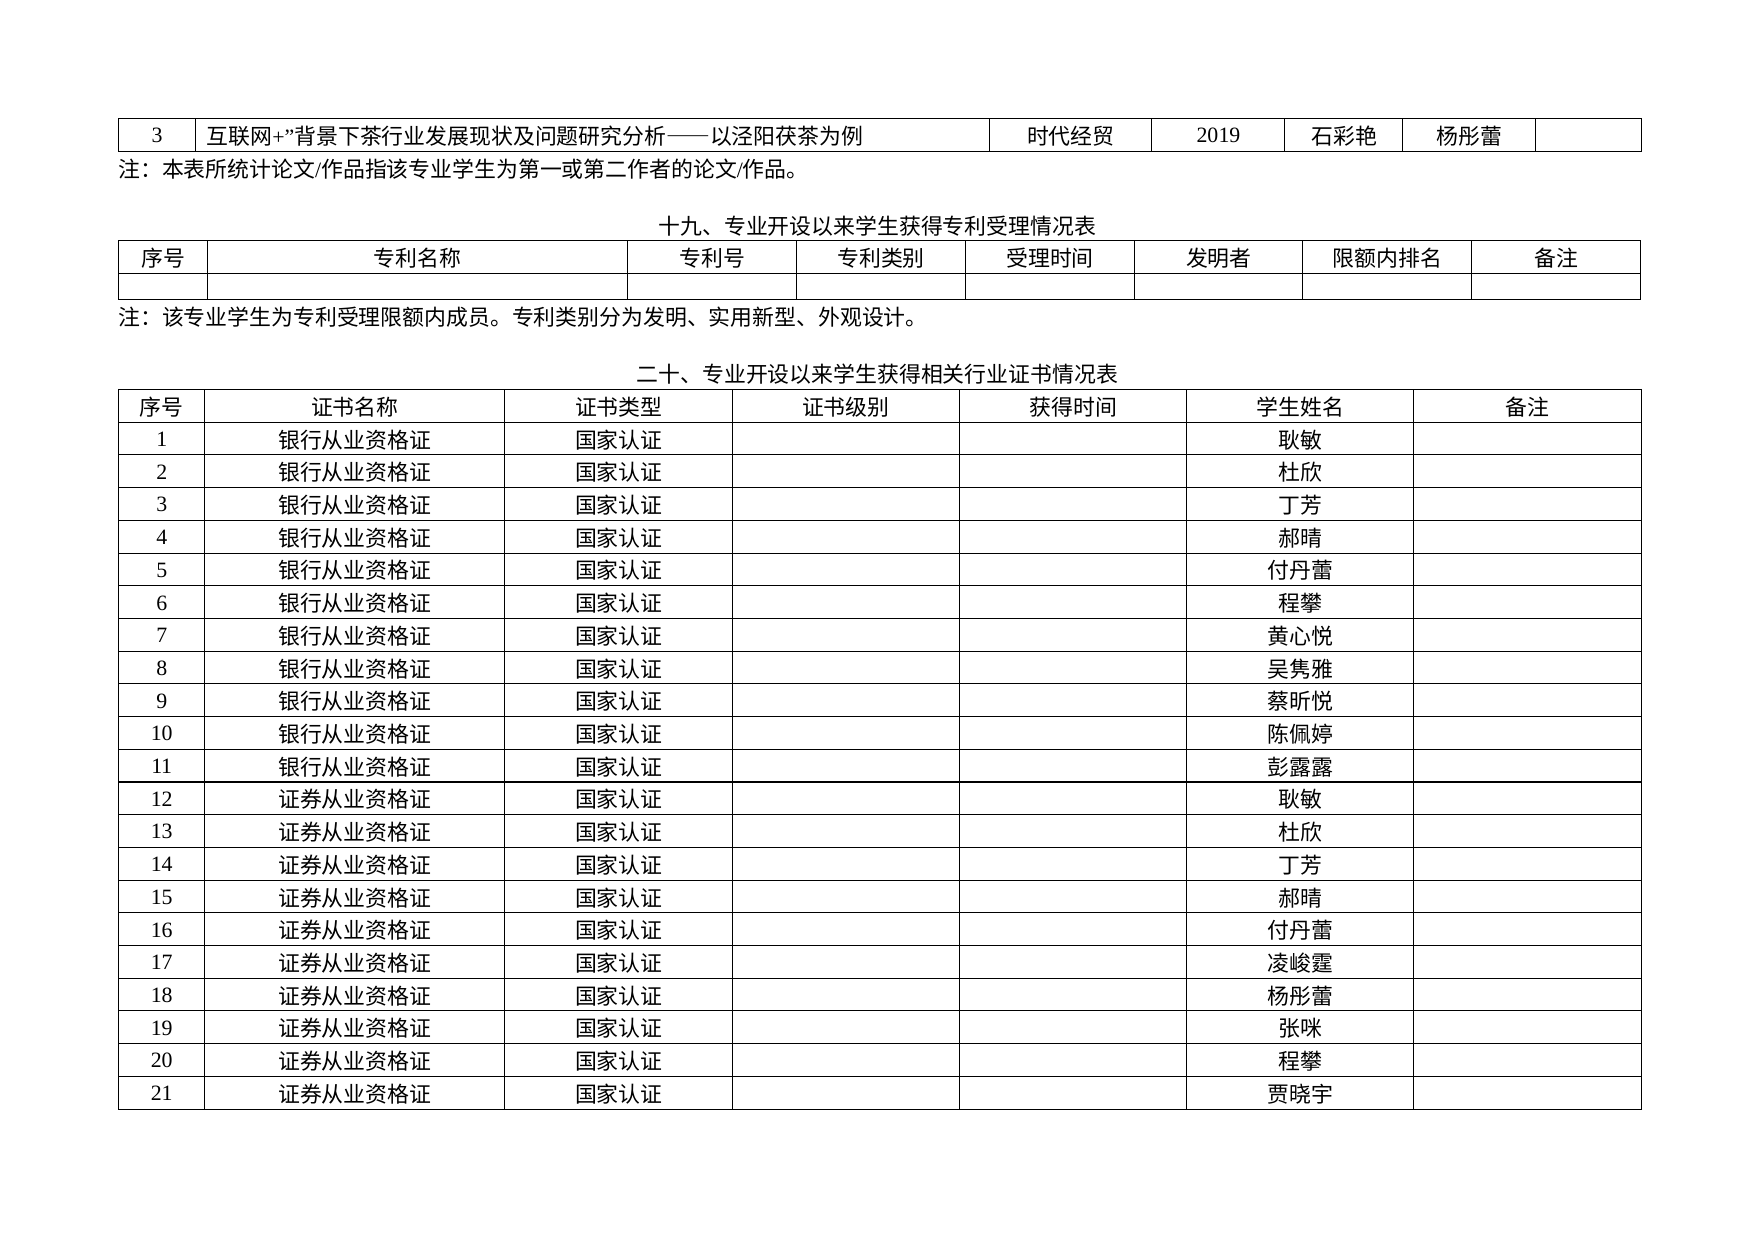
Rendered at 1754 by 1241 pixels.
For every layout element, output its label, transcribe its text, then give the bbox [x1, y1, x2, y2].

table_cell [960, 913, 1186, 945]
table_cell 19 [119, 1011, 204, 1043]
table_cell [733, 946, 959, 978]
table_cell [960, 423, 1186, 454]
table_cell [1414, 652, 1641, 683]
table_cell [733, 652, 959, 683]
table_cell [733, 913, 959, 945]
text 十九、专业开设以来学生获得专利受理情况表 [118, 209, 1636, 240]
table_cell 付丹蕾 [1187, 554, 1413, 585]
table_cell 国家认证 [505, 652, 732, 683]
table_header 发明者 [1135, 241, 1302, 273]
table_cell [1414, 913, 1641, 945]
table_cell [733, 455, 959, 487]
table_cell [1414, 455, 1641, 487]
table_cell 4 [119, 521, 204, 552]
text 注：该专业学生为专利受理限额内成员。专利类别分为发明、实用新型、外观设计。 [118, 300, 1636, 332]
table_header 专利名称 [208, 241, 627, 273]
table_cell 8 [119, 652, 204, 683]
table_cell [733, 586, 959, 618]
table_cell [1472, 274, 1640, 299]
table_cell 贾晓宇 [1187, 1077, 1413, 1108]
table_cell [960, 652, 1186, 683]
table_cell [1536, 119, 1641, 151]
table_cell 耿敏 [1187, 783, 1413, 814]
table_header 序号 [119, 390, 204, 422]
table_cell 黄心悦 [1187, 619, 1413, 651]
table_cell [960, 684, 1186, 716]
table_header 证书级别 [733, 390, 959, 422]
table_cell [1135, 274, 1302, 299]
table_cell 银行从业资格证 [205, 423, 504, 454]
table_cell [1414, 1044, 1641, 1076]
table_cell 杨彤蕾 [1187, 979, 1413, 1010]
table_cell 国家认证 [505, 848, 732, 879]
table_cell 9 [119, 684, 204, 716]
table_cell [1414, 881, 1641, 912]
table_cell 13 [119, 815, 204, 847]
table_cell [960, 488, 1186, 520]
table_cell 银行从业资格证 [205, 521, 504, 552]
table_cell 国家认证 [505, 783, 732, 814]
table_cell [1414, 423, 1641, 454]
table_cell 国家认证 [505, 815, 732, 847]
text 二十、专业开设以来学生获得相关行业证书情况表 [118, 357, 1636, 389]
table_cell 银行从业资格证 [205, 717, 504, 749]
table_cell [733, 1077, 959, 1108]
table_cell 国家认证 [505, 586, 732, 618]
table_cell 石彩艳 [1285, 119, 1402, 151]
table_cell 国家认证 [505, 684, 732, 716]
table_cell [208, 274, 627, 299]
table_cell 国家认证 [505, 979, 732, 1010]
table_cell 银行从业资格证 [205, 586, 504, 618]
table_cell 21 [119, 1077, 204, 1108]
table_cell [960, 815, 1186, 847]
table_cell 证券从业资格证 [205, 1011, 504, 1043]
table_cell 证券从业资格证 [205, 848, 504, 879]
table_cell 时代经贸 [990, 119, 1151, 151]
table_cell [960, 455, 1186, 487]
table_cell [733, 848, 959, 879]
table_cell [1414, 717, 1641, 749]
table_cell 5 [119, 554, 204, 585]
table_cell 16 [119, 913, 204, 945]
table_cell [733, 554, 959, 585]
table_cell 14 [119, 848, 204, 879]
table_cell [733, 815, 959, 847]
table_cell 吴隽雅 [1187, 652, 1413, 683]
table_cell 银行从业资格证 [205, 684, 504, 716]
table_cell 证券从业资格证 [205, 1077, 504, 1108]
table_cell 国家认证 [505, 1077, 732, 1108]
table_cell 杜欣 [1187, 455, 1413, 487]
table_cell 国家认证 [505, 1011, 732, 1043]
table_cell [960, 848, 1186, 879]
table_cell [960, 979, 1186, 1010]
text 注：本表所统计论文/作品指该专业学生为第一或第二作者的论文/作品。 [118, 152, 1636, 183]
table_cell 3 [119, 488, 204, 520]
table_cell [733, 750, 959, 781]
table_cell [797, 274, 965, 299]
table_cell 程攀 [1187, 1044, 1413, 1076]
table_cell 凌峻霆 [1187, 946, 1413, 978]
table_cell [1414, 1011, 1641, 1043]
table_cell 程攀 [1187, 586, 1413, 618]
table_header 证书类型 [505, 390, 732, 422]
table_cell 2 [119, 455, 204, 487]
table_cell 丁芳 [1187, 848, 1413, 879]
table_cell 2019 [1152, 119, 1284, 151]
table_cell 15 [119, 881, 204, 912]
table_cell 银行从业资格证 [205, 619, 504, 651]
table_cell [1414, 619, 1641, 651]
table_cell 银行从业资格证 [205, 554, 504, 585]
table_cell [733, 783, 959, 814]
table_header 受理时间 [966, 241, 1134, 273]
table_cell 国家认证 [505, 423, 732, 454]
table_cell [1303, 274, 1471, 299]
table_cell 张咪 [1187, 1011, 1413, 1043]
table_cell [1414, 979, 1641, 1010]
table_cell 证券从业资格证 [205, 815, 504, 847]
table_cell [1414, 586, 1641, 618]
table_cell [733, 717, 959, 749]
table_cell [960, 1011, 1186, 1043]
table_cell 国家认证 [505, 619, 732, 651]
table_cell 国家认证 [505, 455, 732, 487]
table_cell [960, 1044, 1186, 1076]
table_cell 郝晴 [1187, 521, 1413, 552]
table_cell [733, 423, 959, 454]
table_cell [960, 554, 1186, 585]
table_cell [960, 1077, 1186, 1108]
table_cell 证券从业资格证 [205, 946, 504, 978]
table_cell [1414, 1077, 1641, 1108]
table_cell 1 [119, 423, 204, 454]
table_header 专利类别 [797, 241, 965, 273]
table_header 获得时间 [960, 390, 1186, 422]
table_cell 国家认证 [505, 717, 732, 749]
table_cell 证券从业资格证 [205, 783, 504, 814]
table_cell [733, 881, 959, 912]
table_cell 银行从业资格证 [205, 488, 504, 520]
table_cell [960, 783, 1186, 814]
table_cell 6 [119, 586, 204, 618]
table_cell 互联网+”背景下茶行业发展现状及问题研究分析——以泾阳茯茶为例 [196, 119, 989, 151]
table_cell [1414, 488, 1641, 520]
table_cell [733, 1011, 959, 1043]
table_cell 20 [119, 1044, 204, 1076]
table_cell 11 [119, 750, 204, 781]
table_cell [733, 979, 959, 1010]
table_cell 国家认证 [505, 881, 732, 912]
table_cell [733, 1044, 959, 1076]
table_cell 证券从业资格证 [205, 881, 504, 912]
table_cell 国家认证 [505, 521, 732, 552]
table_cell [960, 946, 1186, 978]
table_cell [960, 521, 1186, 552]
table_cell 杜欣 [1187, 815, 1413, 847]
table_header 限额内排名 [1303, 241, 1471, 273]
table_cell 国家认证 [505, 554, 732, 585]
table_cell [960, 619, 1186, 651]
table_cell [1414, 521, 1641, 552]
table_cell [119, 274, 207, 299]
table_cell [1414, 848, 1641, 879]
table_cell [1414, 815, 1641, 847]
table_cell 国家认证 [505, 913, 732, 945]
table_cell [628, 274, 796, 299]
table_cell [960, 717, 1186, 749]
table_cell [733, 521, 959, 552]
table_cell 耿敏 [1187, 423, 1413, 454]
table_cell 国家认证 [505, 488, 732, 520]
table_cell 付丹蕾 [1187, 913, 1413, 945]
table_cell 10 [119, 717, 204, 749]
table_cell 18 [119, 979, 204, 1010]
table_header 专利号 [628, 241, 796, 273]
table_cell [733, 488, 959, 520]
table_cell 3 [119, 119, 195, 151]
table_cell [966, 274, 1134, 299]
table_header 学生姓名 [1187, 390, 1413, 422]
table_cell 彭露露 [1187, 750, 1413, 781]
table_cell [733, 619, 959, 651]
table_cell 12 [119, 783, 204, 814]
table_cell 蔡昕悦 [1187, 684, 1413, 716]
table_header 证书名称 [205, 390, 504, 422]
table_cell 郝晴 [1187, 881, 1413, 912]
table_cell 陈佩婷 [1187, 717, 1413, 749]
table_cell 丁芳 [1187, 488, 1413, 520]
table_header 备注 [1414, 390, 1641, 422]
table_cell [1414, 946, 1641, 978]
table_cell 7 [119, 619, 204, 651]
table_cell [960, 586, 1186, 618]
table_cell 银行从业资格证 [205, 652, 504, 683]
table_cell [1414, 684, 1641, 716]
table_cell 17 [119, 946, 204, 978]
table_cell 国家认证 [505, 946, 732, 978]
table_header 序号 [119, 241, 207, 273]
table_cell [960, 881, 1186, 912]
table_cell 证券从业资格证 [205, 1044, 504, 1076]
table_header 备注 [1472, 241, 1640, 273]
table_cell 证券从业资格证 [205, 979, 504, 1010]
table_cell [733, 684, 959, 716]
table_cell 国家认证 [505, 1044, 732, 1076]
table_cell 证券从业资格证 [205, 913, 504, 945]
table_cell 银行从业资格证 [205, 750, 504, 781]
table_cell [1414, 783, 1641, 814]
table_cell 银行从业资格证 [205, 455, 504, 487]
table_cell [1414, 750, 1641, 781]
table_cell 杨彤蕾 [1403, 119, 1535, 151]
table_cell [1414, 554, 1641, 585]
table_cell [960, 750, 1186, 781]
table_cell 国家认证 [505, 750, 732, 781]
